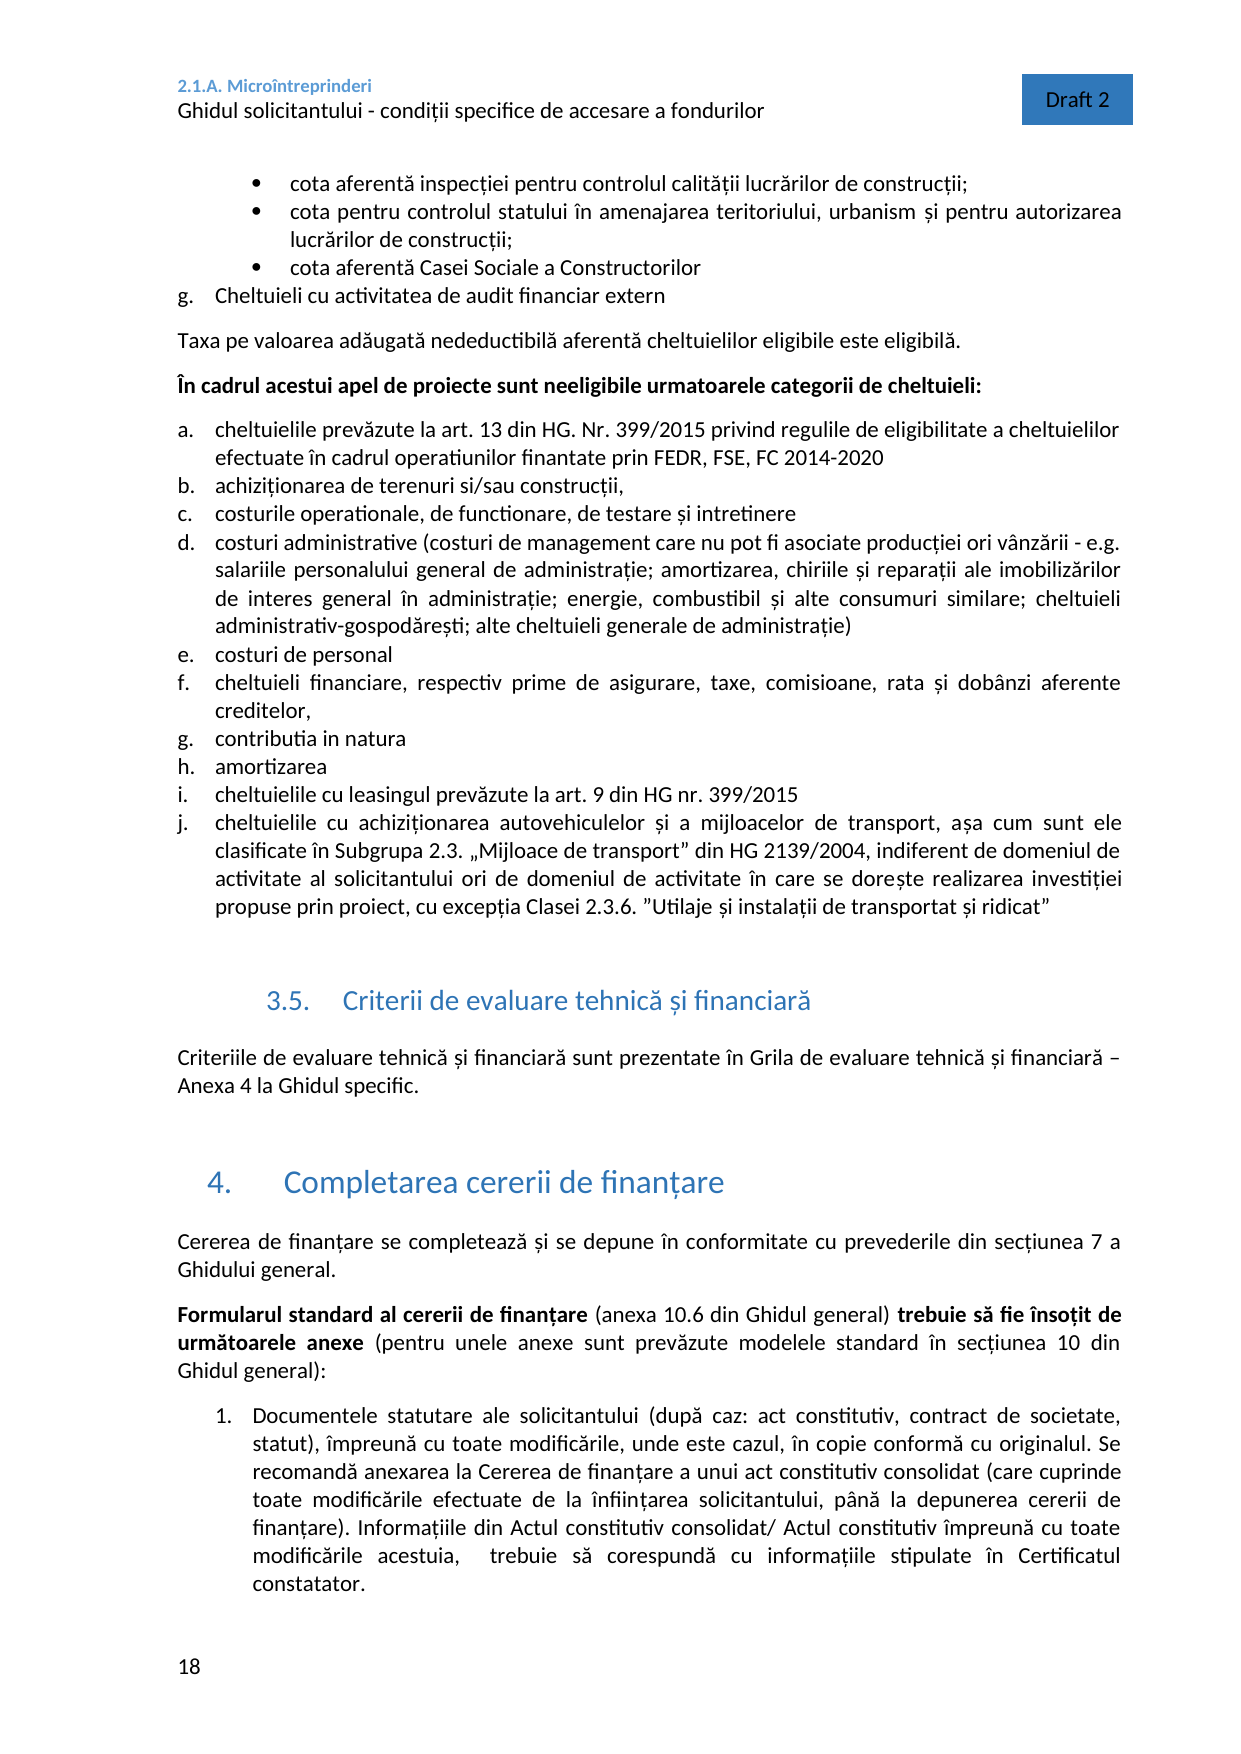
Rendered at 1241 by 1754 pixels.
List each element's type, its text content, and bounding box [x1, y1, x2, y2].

list cheltuielile cu achiziţionarea autovehiculelor și a mijloacelor de transport, aşa cum sunt ele clasificate în Subgrupa 2.3. „Mijloace de transport” din HG 2139/2004, indiferent de domeniul de activitate al solicitantului ori de domeniul de activitate în care se doreşte realizarea investiţiei propuse prin proiect, cu excepția Clasei 2.3.6. ”Utilaje şi instalaţii de transportat şi ridicat” [177, 808, 1122, 920]
list Documentele statutare ale solicitantului (după caz: act constitutiv, contract de societate, statut), împreună cu toate modificările, unde este cazul, în copie conformă cu originalul. Se recomandă anexarea la Cererea de finanţare a unui act constitutiv consolidat (care cuprinde toate modificările efectuate de la înfiinţarea solicitantului, până la depunerea cererii de finanţare). Informațiile din Actul constitutiv consolidat/ Actul constitutiv împreună cu toate modificările acestuia, trebuie să corespundă cu informațiile stipulate în Certificatul constatator. [215, 1401, 1122, 1597]
list costuri de personal [177, 640, 1122, 668]
subtitle Completarea cererii de finanțare [207, 1162, 1122, 1202]
list Cheltuieli cu activitatea de audit financiar extern [177, 281, 1122, 309]
text Formularul standard al cererii de finanțare (anexa 10.6 din Ghidul general) trebuie să fie însoțit de următoarele anexe (pentru unele anexe sunt prevăzute modelele standard în secțiunea 10 din Ghidul general): [177, 1300, 1122, 1384]
subtitle Criterii de evaluare tehnică și financiară [266, 982, 1122, 1018]
list costurile operationale, de functionare, de testare și intretinere [177, 499, 1122, 528]
list cheltuielile cu leasingul prevăzute la art. 9 din HG nr. 399/2015 [177, 780, 1122, 808]
text Cererea de finanțare se completează și se depune în conformitate cu prevederile din secțiunea 7 a Ghidului general. [177, 1227, 1122, 1283]
text Taxa pe valoarea adăugată nedeductibilă aferentă cheltuielilor eligibile este eligibilă. [177, 326, 1122, 354]
list cota aferentă Casei Sociale a Constructorilor [252, 253, 1122, 281]
list cota pentru controlul statului în amenajarea teritoriului, urbanism şi pentru autorizarea lucrărilor de construcţii; [252, 197, 1122, 253]
list amortizarea [177, 752, 1122, 780]
list cheltuieli financiare, respectiv prime de asigurare, taxe, comisioane, rata și dobânzi aferente creditelor, [177, 668, 1122, 724]
list achiziționarea de terenuri si/sau construcții, [177, 472, 1122, 499]
list cota aferentă inspecţiei pentru controlul calităţii lucrărilor de construcţii; [252, 169, 1122, 197]
text În cadrul acestui apel de proiecte sunt neeligibile urmatoarele categorii de cheltuieli: [177, 371, 1122, 399]
list cheltuielile prevăzute la art. 13 din HG. Nr. 399/2015 privind regulile de eligibilitate a cheltuielilor efectuate în cadrul operatiunilor finantate prin FEDR, FSE, FC 2014-2020 [177, 416, 1122, 472]
list contributia in natura [177, 724, 1122, 752]
list costuri administrative (costuri de management care nu pot fi asociate producției ori vânzării - e.g. salariile personalului general de administrație; amortizarea, chiriile și reparații ale imobilizărilor de interes general în administrație; energie, combustibil și alte consumuri similare; cheltuieli administrativ-gospodărești; alte cheltuieli generale de administrație) [177, 528, 1122, 640]
text Criteriile de evaluare tehnică și financiară sunt prezentate în Grila de evaluare tehnică și financiară – Anexa 4 la Ghidul specific. [177, 1043, 1122, 1099]
